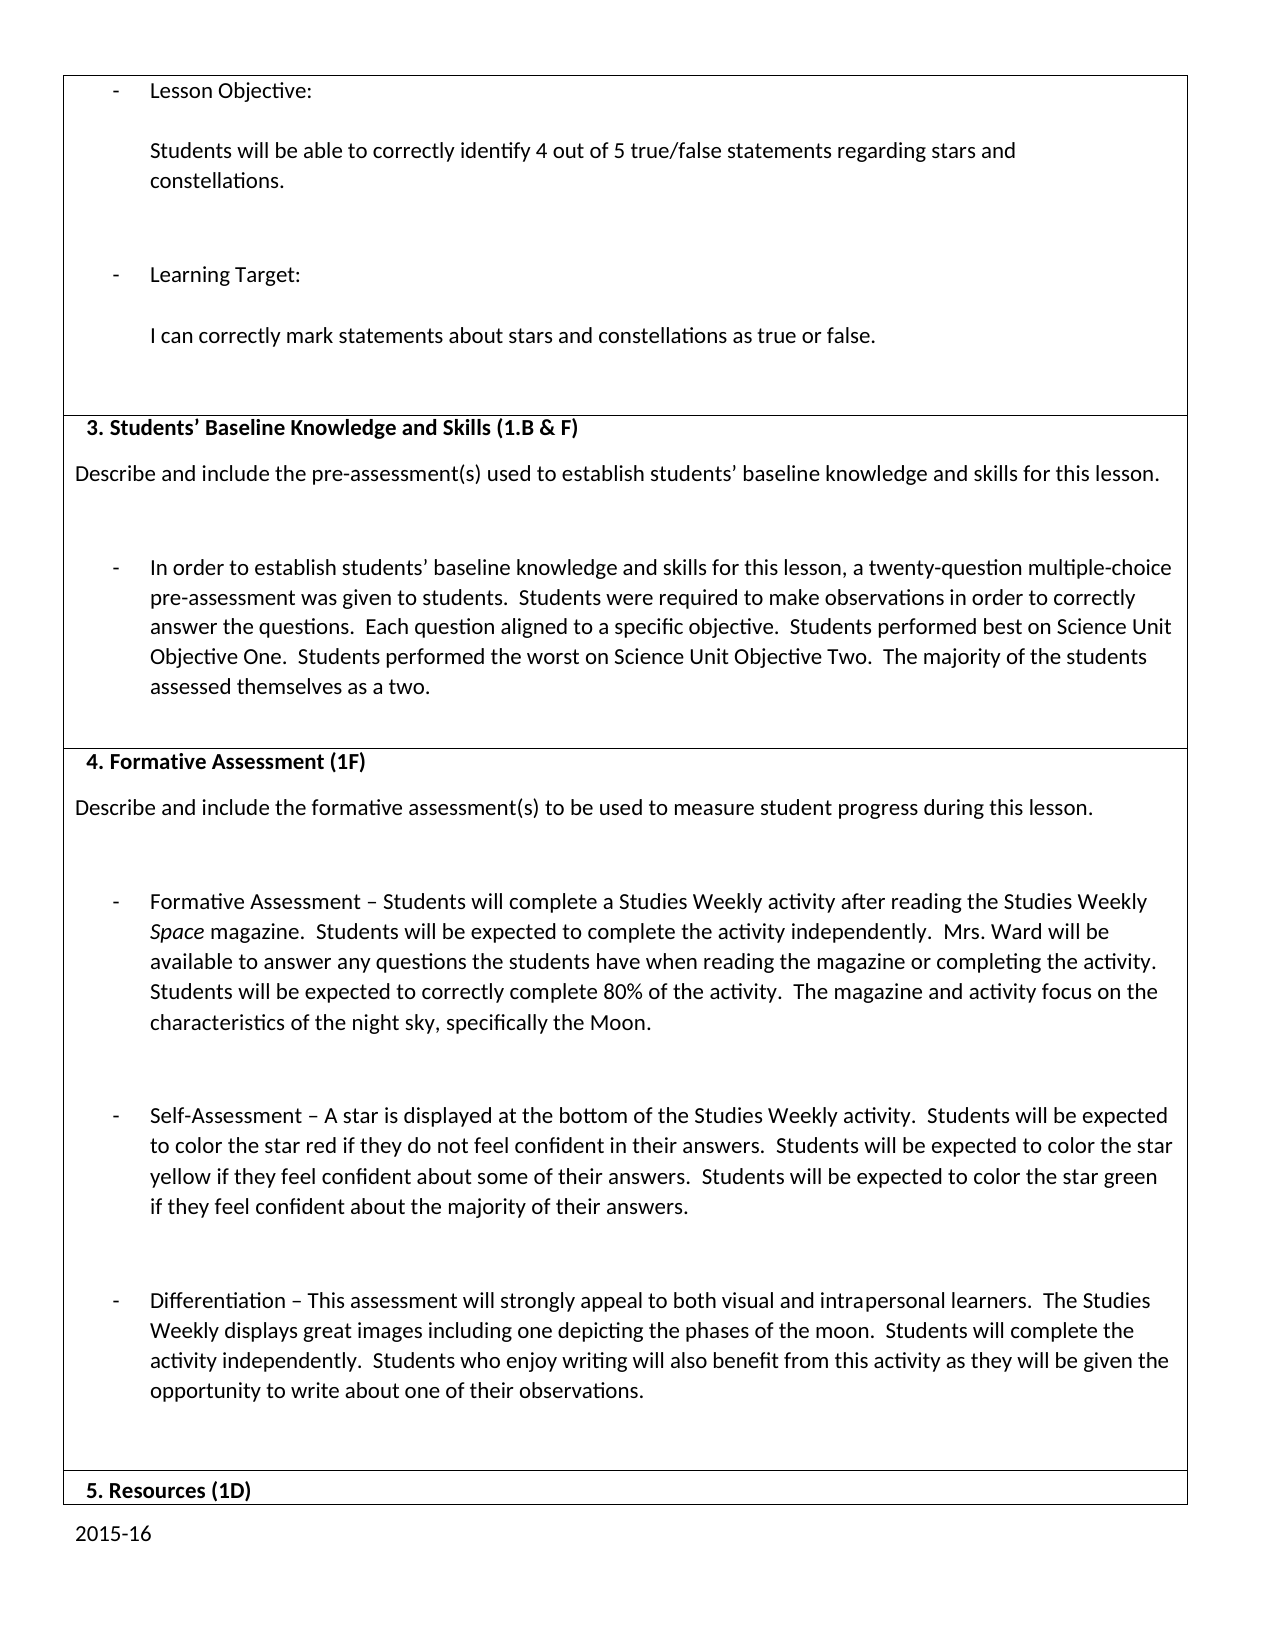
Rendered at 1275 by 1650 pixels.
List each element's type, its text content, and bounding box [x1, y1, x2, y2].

table_cell 3. Students’ Baseline Knowledge and Skills (1.B & F) Describe and include the pre-assessment(s) used to establish students’ baseline knowledge and skills for this lesson. In order to establish students’ baseline knowledge and skills for this lesson, a twenty-question multiple-choice pre-assessment was given to students. Students were required to make observations in order to correctly answer the questions. Each question aligned to a specific objective. Students performed best on Science Unit Objective One. Students performed the worst on Science Unit Objective Two. The majority of the students assessed themselves as a two. [64, 416, 1187, 748]
table_cell 4. Formative Assessment (1F) Describe and include the formative assessment(s) to be used to measure student progress during this lesson. Formative Assessment – Students will complete a Studies Weekly activity after reading the Studies Weekly Space magazine. Students will be expected to complete the activity independently. Mrs. Ward will be available to answer any questions the students have when reading the magazine or completing the activity. Students will be expected to correctly complete 80% of the activity. The magazine and activity focus on the characteristics of the night sky, specifically the Moon. Self-Assessment – A star is displayed at the bottom of the Studies Weekly activity. Students will be expected to color the star red if they do not feel confident in their answers. Students will be expected to color the star yellow if they feel confident about some of their answers. Students will be expected to color the star green if they feel confident about the majority of their answers. Differentiation – This assessment will strongly appeal to both visual and intrapersonal learners. The Studies Weekly displays great images including one depicting the phases of the moon. Students will complete the activity independently. Students who enjoy writing will also benefit from this activity as they will be given the opportunity to write about one of their observations. [64, 749, 1187, 1470]
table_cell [64, 1471, 1187, 1504]
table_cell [64, 76, 1187, 414]
